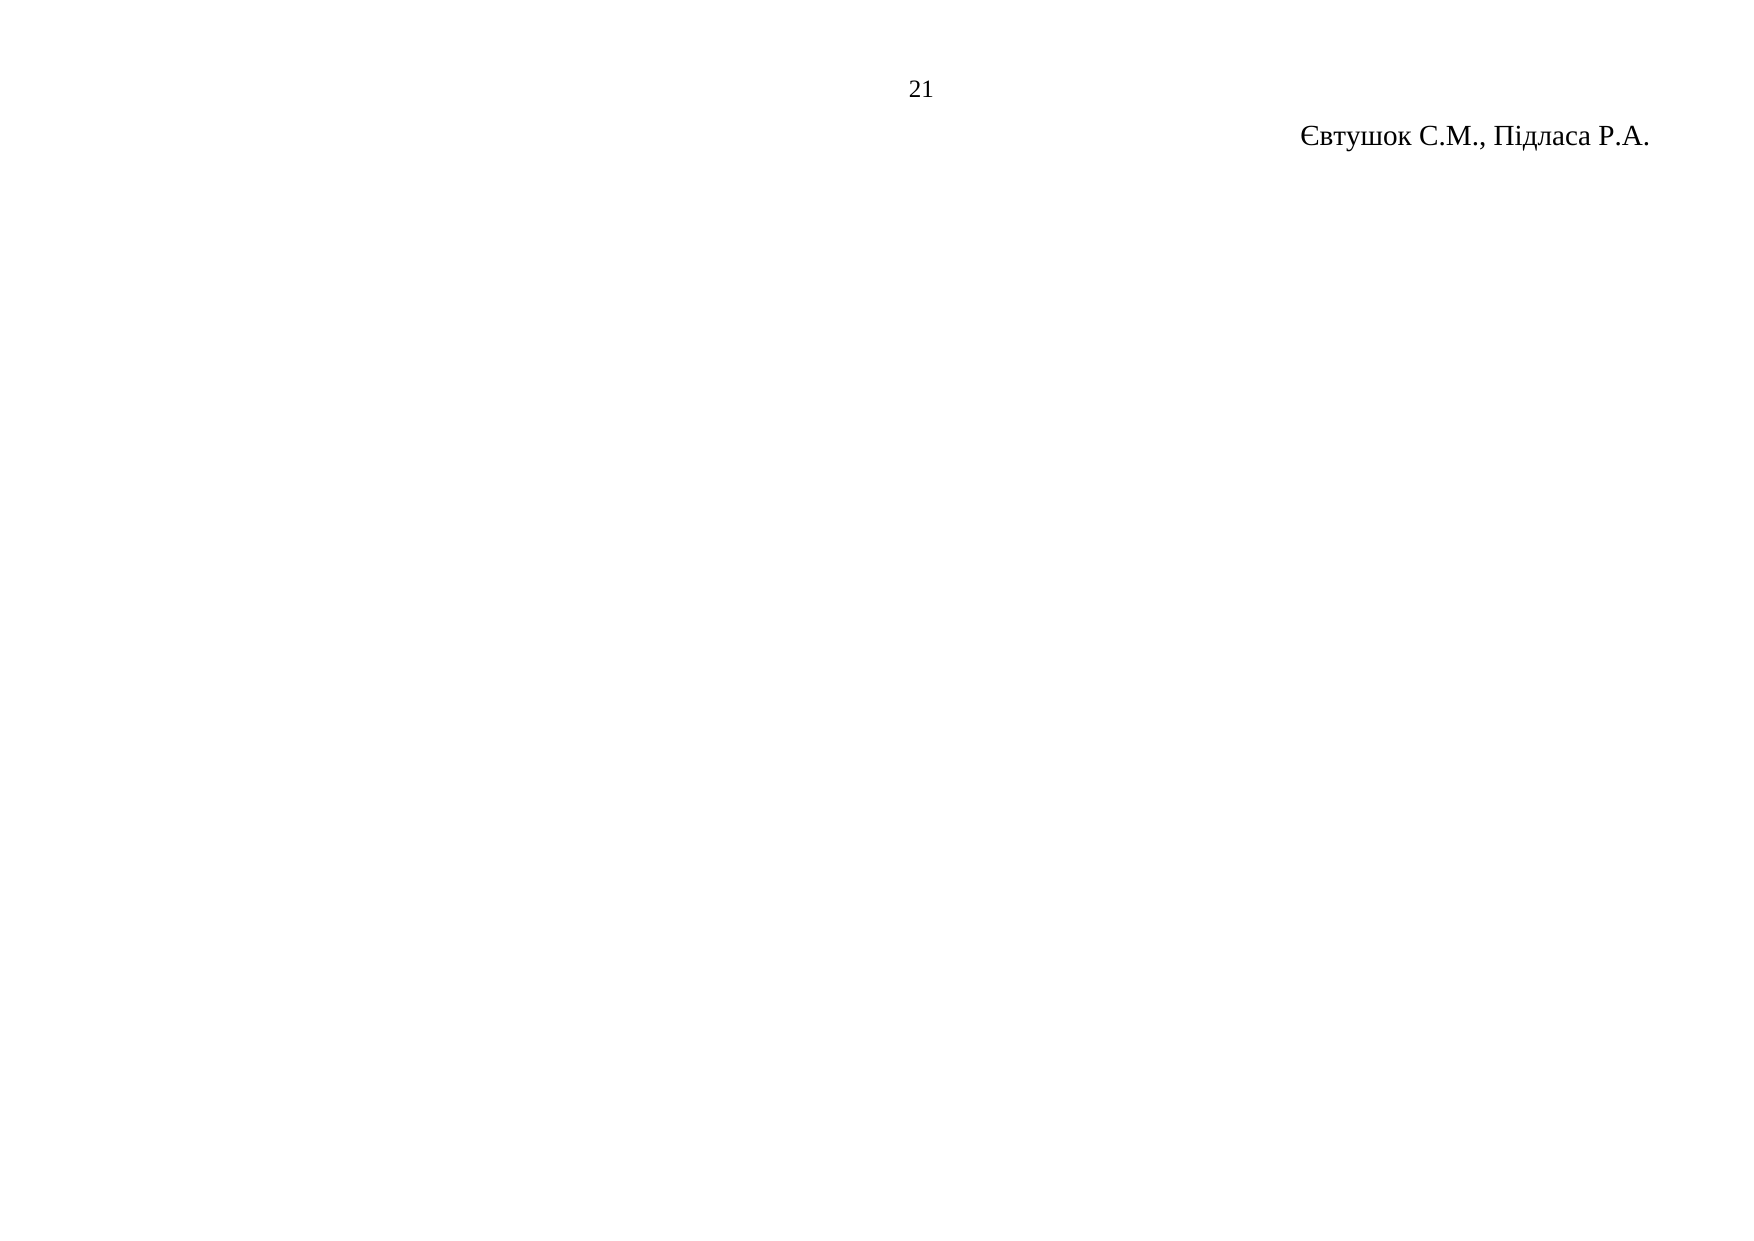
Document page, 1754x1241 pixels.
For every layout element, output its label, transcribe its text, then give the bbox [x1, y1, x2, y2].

title Євтушок С.М., Підласа Р.А. [177, 118, 1665, 152]
